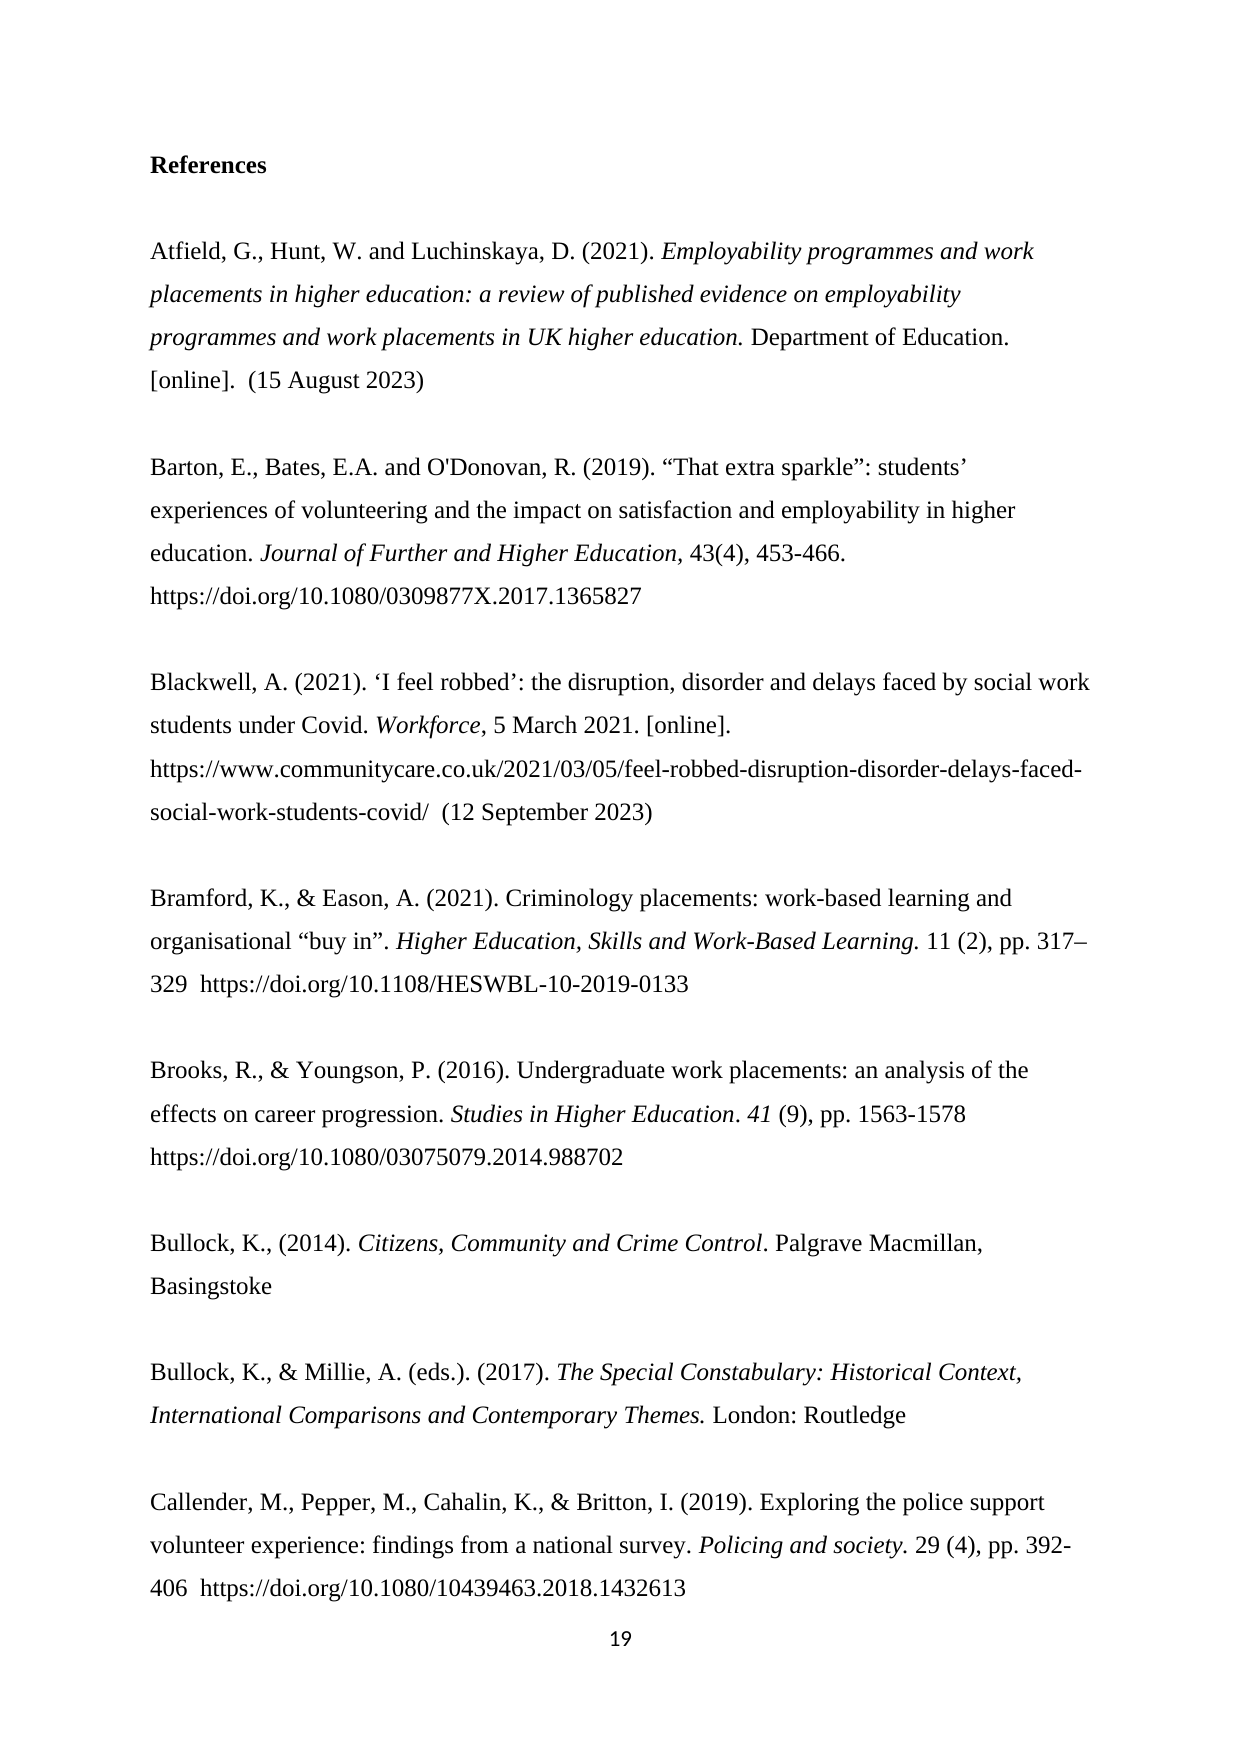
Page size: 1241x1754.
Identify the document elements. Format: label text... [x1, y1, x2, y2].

text Atfield, G., Hunt, W. and Luchinskaya, D. (2021). Employability programmes and work placements in higher education: a review of published evidence on employability programmes and work placements in UK higher education. Department of Education. [online]. (15 August 2023) [150, 236, 1090, 394]
text Blackwell, A. (2021). ‘I feel robbed’: the disruption, disorder and delays faced by social work students under Covid. Workforce, 5 March 2021. [online]. https://www.communitycare.co.uk/2021/03/05/feel-robbed-disruption-disorder-delays-faced-social-work-students-covid/ (12 September 2023) [150, 667, 1090, 826]
text Bullock, K., & Millie, A. (eds.). (2017). The Special Constabulary: Historical Context, International Comparisons and Contemporary Themes. London: Routledge [150, 1357, 1090, 1429]
text Brooks, R., & Youngson, P. (2016). Undergraduate work placements: an analysis of the effects on career progression. Studies in Higher Education. 41 (9), pp. 1563-1578 https://doi.org/10.1080/03075079.2014.988702 [150, 1056, 1090, 1171]
text References [150, 150, 1090, 179]
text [150, 1487, 1090, 1602]
text Barton, E., Bates, E.A. and O'Donovan, R. (2019). “That extra sparkle”: students’ experiences of volunteering and the impact on satisfaction and employability in higher education. Journal of Further and Higher Education, 43(4), 453-466. https://doi.org/10.1080/0309877X.2017.1365827 [150, 452, 1090, 610]
text Bullock, K., (2014). Citizens, Community and Crime Control. Palgrave Macmillan, Basingstoke [150, 1228, 1090, 1300]
text Bramford, K., & Eason, A. (2021). Criminology placements: work-based learning and organisational “buy in”. Higher Education, Skills and Work-Based Learning. 11 (2), pp. 317–329 https://doi.org/10.1108/HESWBL-10-2019-0133 [150, 883, 1090, 998]
